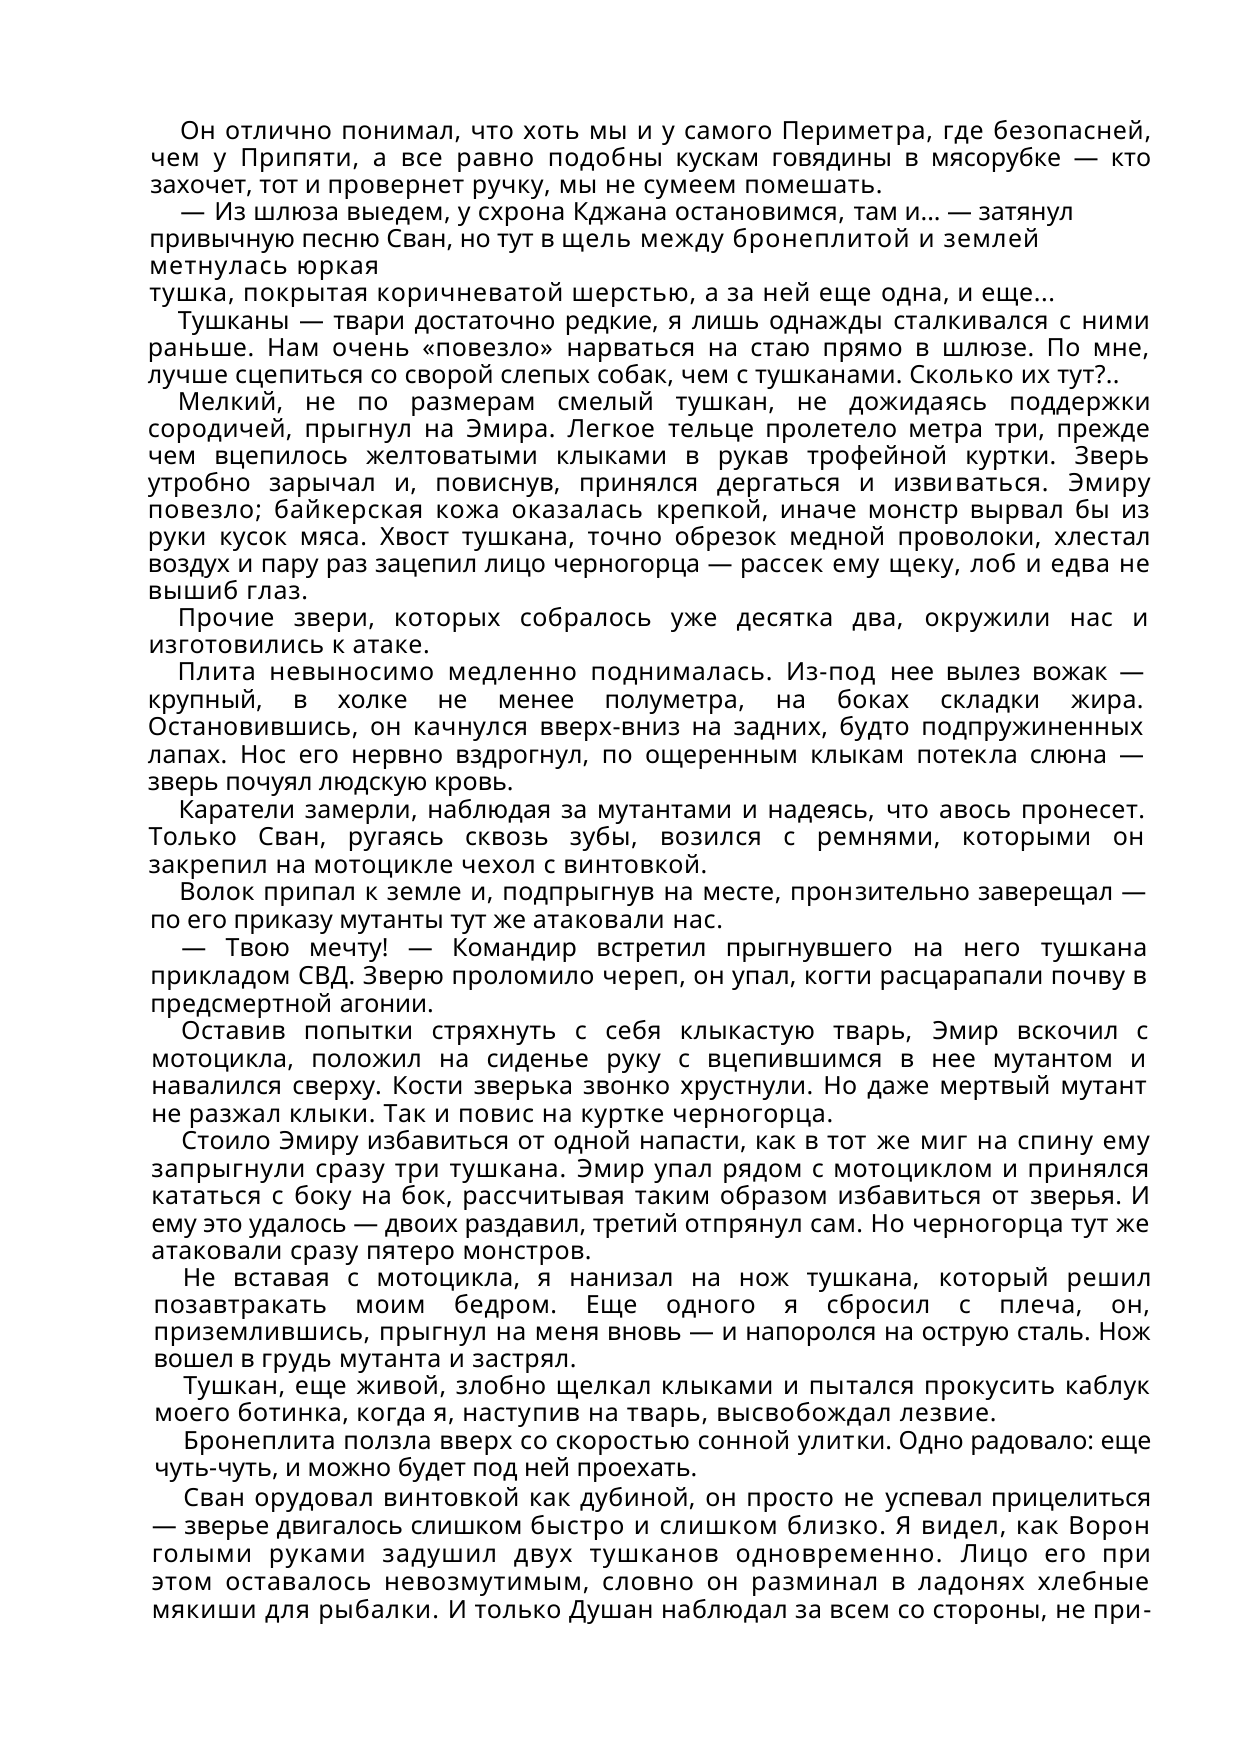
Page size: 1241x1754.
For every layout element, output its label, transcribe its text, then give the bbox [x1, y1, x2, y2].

text Он отлично понимал, что хоть мы и у самого Периметра, где безопасней, чем у Припяти, а все равно подобны кускам говядины в мясорубке — кто захочет, тот и провернет ручку, мы не сумеем помешать. [150, 118, 1152, 199]
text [152, 1484, 1151, 1624]
text — Из шлюза выедем, у схрона Кджана остановимся, там и... — затянул привычную песню Сван, но тут в щель между бронеплитой и землей метнулась юркая тушка, покрытая коричневатой шерстью, а за ней еще одна, и еще... [149, 199, 1152, 307]
text Стоило Эмиру избавиться от одной напасти, как в тот же миг на спину ему запрыгнули сразу три тушкана. Эмир упал рядом с мотоциклом и принялся кататься с боку на бок, рассчитывая таким образом избавиться от зверья. И ему это удалось — двоих раздавил, третий отпрянул сам. Но черногорца тут же атаковали сразу пятеро монстров. [151, 1128, 1150, 1265]
text Тушкан, еще живой, злобно щелкал клыками и пытался прокусить каблук моего ботинка, когда я, наступив на тварь, высвобождал лезвие. [154, 1373, 1150, 1427]
text Мелкий, не по размерам смелый тушкан, не дожидаясь поддержки сородичей, прыгнул на Эмира. Легкое тельце пролетело метра три, прежде чем вцепилось желтоватыми клыками в рукав трофейной куртки. Зверь утробно зарычал и, повиснув, принялся дергаться и извиваться. Эмиру повезло; байкерская кожа оказалась крепкой, иначе монстр вырвал бы из руки кусок мяса. Хвост тушкана, точно обрезок медной проволоки, хлестал воздух и пару раз зацепил лицо черногорца — рассек ему щеку, лоб и едва не вышиб глаз. [148, 389, 1151, 605]
text Бронеплита ползла вверх со скоростью сонной улитки. Одно радовало: еще чуть-чуть, и можно будет под ней проехать. [154, 1427, 1152, 1482]
text Плита невыносимо медленно поднималась. Из-под нее вылез вожак — крупный, в холке не менее полуметра, на боках складки жира. Остановившись, он качнулся вверх-вниз на задних, будто подпружиненных лапах. Нос его нервно вздрогнул, по ощеренным клыкам потекла слюна — зверь почуял людскую кровь. [148, 659, 1144, 796]
text Оставив попытки стряхнуть с себя клыкастую тварь, Эмир вскочил с мотоцикла, положил на сиденье руку с вцепившимся в нее мутантом и навалился сверху. Кости зверька звонко хрустнули. Но даже мертвый мутант не разжал клыки. Так и повис на куртке черногорца. [151, 1018, 1149, 1128]
text Тушканы — твари достаточно редкие, я лишь однажды сталкивался с ними раньше. Нам очень «повезло» нарваться на стаю прямо в шлюзе. По мне, лучше сцепиться со сворой слепых собак, чем с тушканами. Сколько их тут?.. [148, 307, 1150, 388]
text Прочие звери, которых собралось уже десятка два, окружили нас и изготовились к атаке. [148, 605, 1149, 659]
text Волок припал к земле и, подпрыгнув на месте, пронзительно заверещал — по его приказу мутанты тут же атаковали нас. [150, 879, 1147, 934]
text — Твою мечту! — Командир встретил прыгнувшего на него тушкана прикладом СВД. Зверю проломило череп, он упал, когти расцарапали почву в предсмертной агонии. [150, 934, 1148, 1018]
text Каратели замерли, наблюдая за мутантами и надеясь, что авось пронесет. Только Сван, ругаясь сквозь зубы, возился с ремнями, которыми он закрепил на мотоцикле чехол с винтовкой. [148, 796, 1145, 879]
text Не вставая с мотоцикла, я нанизал на нож тушкана, который решил позавтракать моим бедром. Еще одного я сбросил с плеча, он, приземлившись, прыгнул на меня вновь — и напоролся на острую сталь. Нож вошел в грудь мутанта и застрял. [153, 1265, 1152, 1373]
